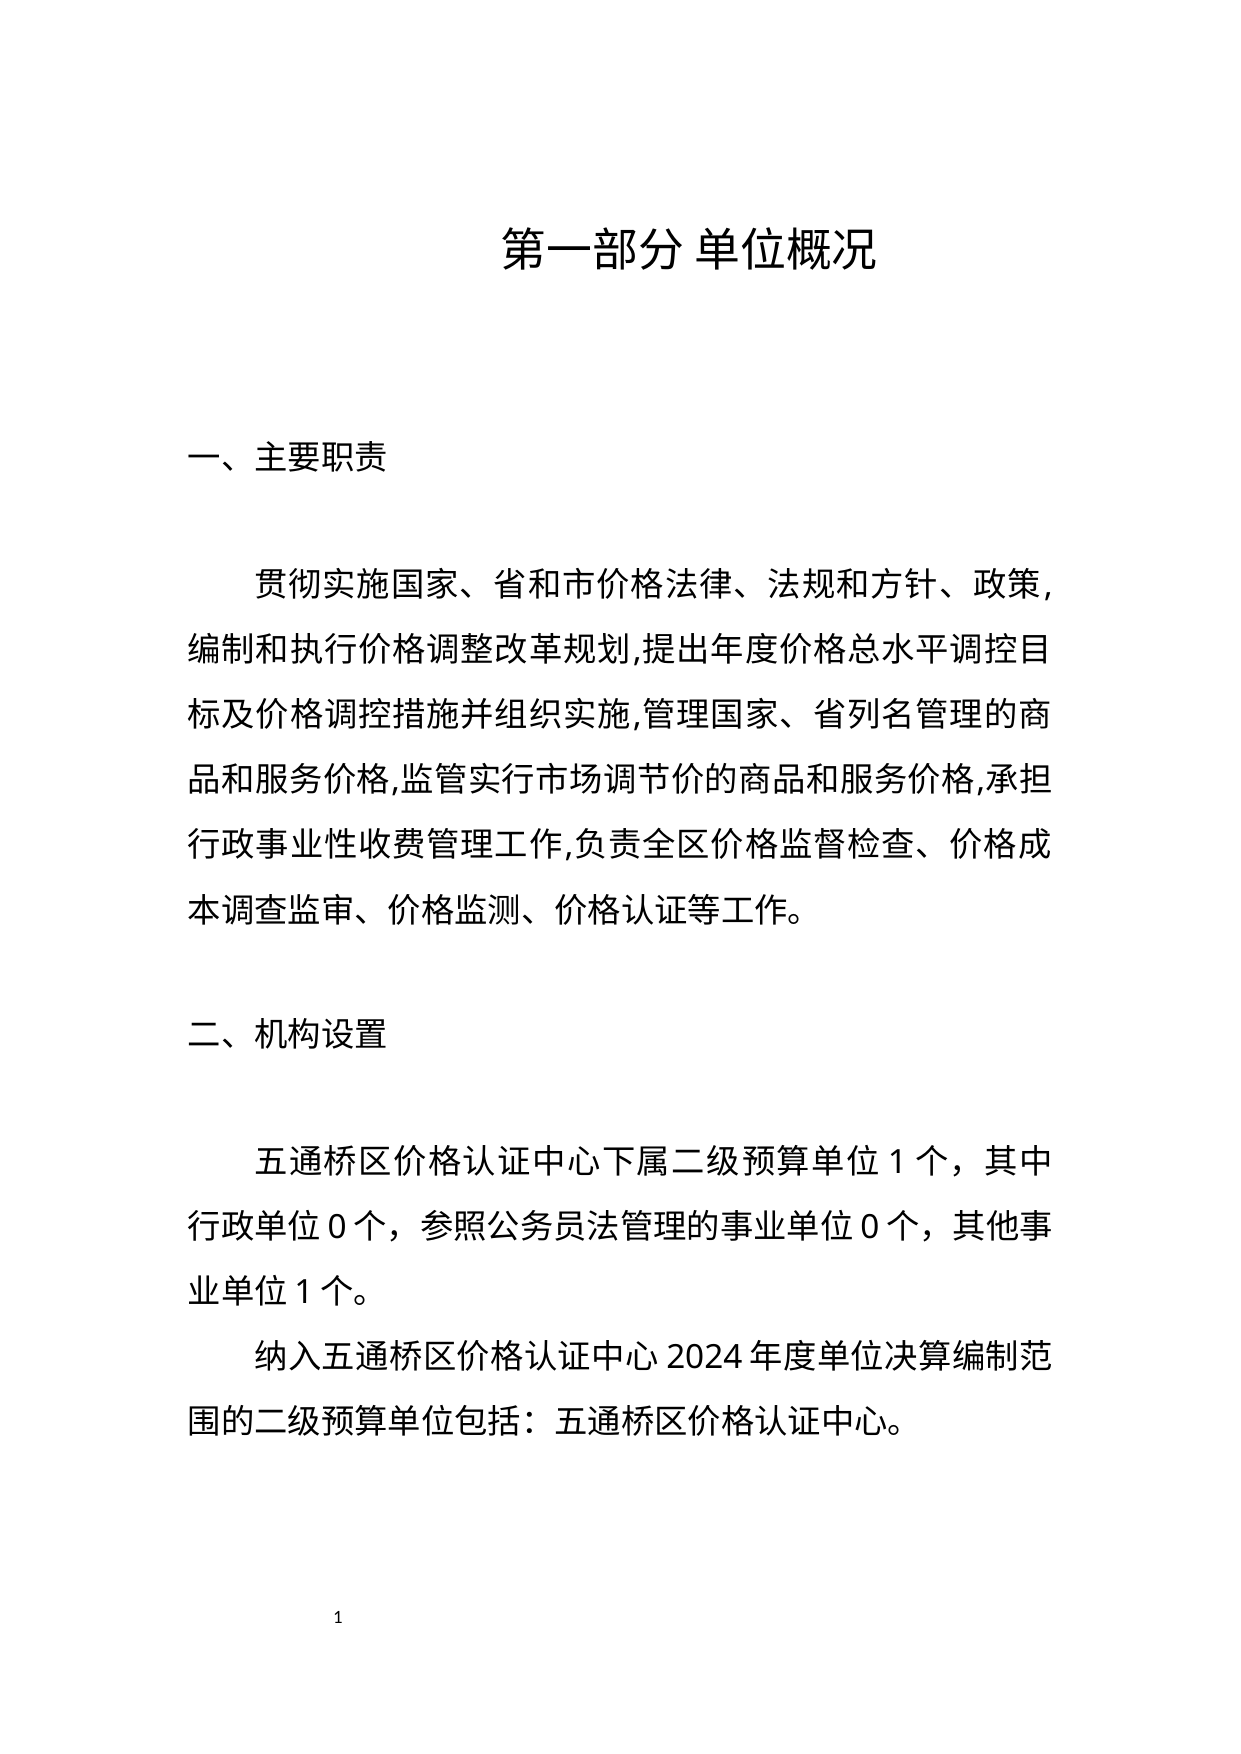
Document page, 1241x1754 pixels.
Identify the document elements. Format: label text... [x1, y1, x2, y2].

text 五通桥区价格认证中心下属二级预算单位1个，其中行政单位0个，参照公务员法管理的事业单位0个，其他事业单位1个。 [187, 1127, 1053, 1322]
text 贯彻实施国家、省和市价格法律、法规和方针、政策,编制和执行价格调整改革规划,提出年度价格总水平调控目标及价格调控措施并组织实施,管理国家、省列名管理的商品和服务价格,监管实行市场调节价的商品和服务价格,承担行政事业性收费管理工作,负责全区价格监督检查、价格成本调查监审、价格监测、价格认证等工作。 [187, 550, 1053, 940]
text 纳入五通桥区价格认证中心2024年度单位决算编制范围的二级预算单位包括：五通桥区价格认证中心。 [187, 1322, 1053, 1452]
subtitle 机构设置 [187, 999, 1053, 1064]
subtitle 第一部分 单位概况 [187, 197, 1053, 295]
subtitle 主要职责 [187, 423, 1053, 488]
